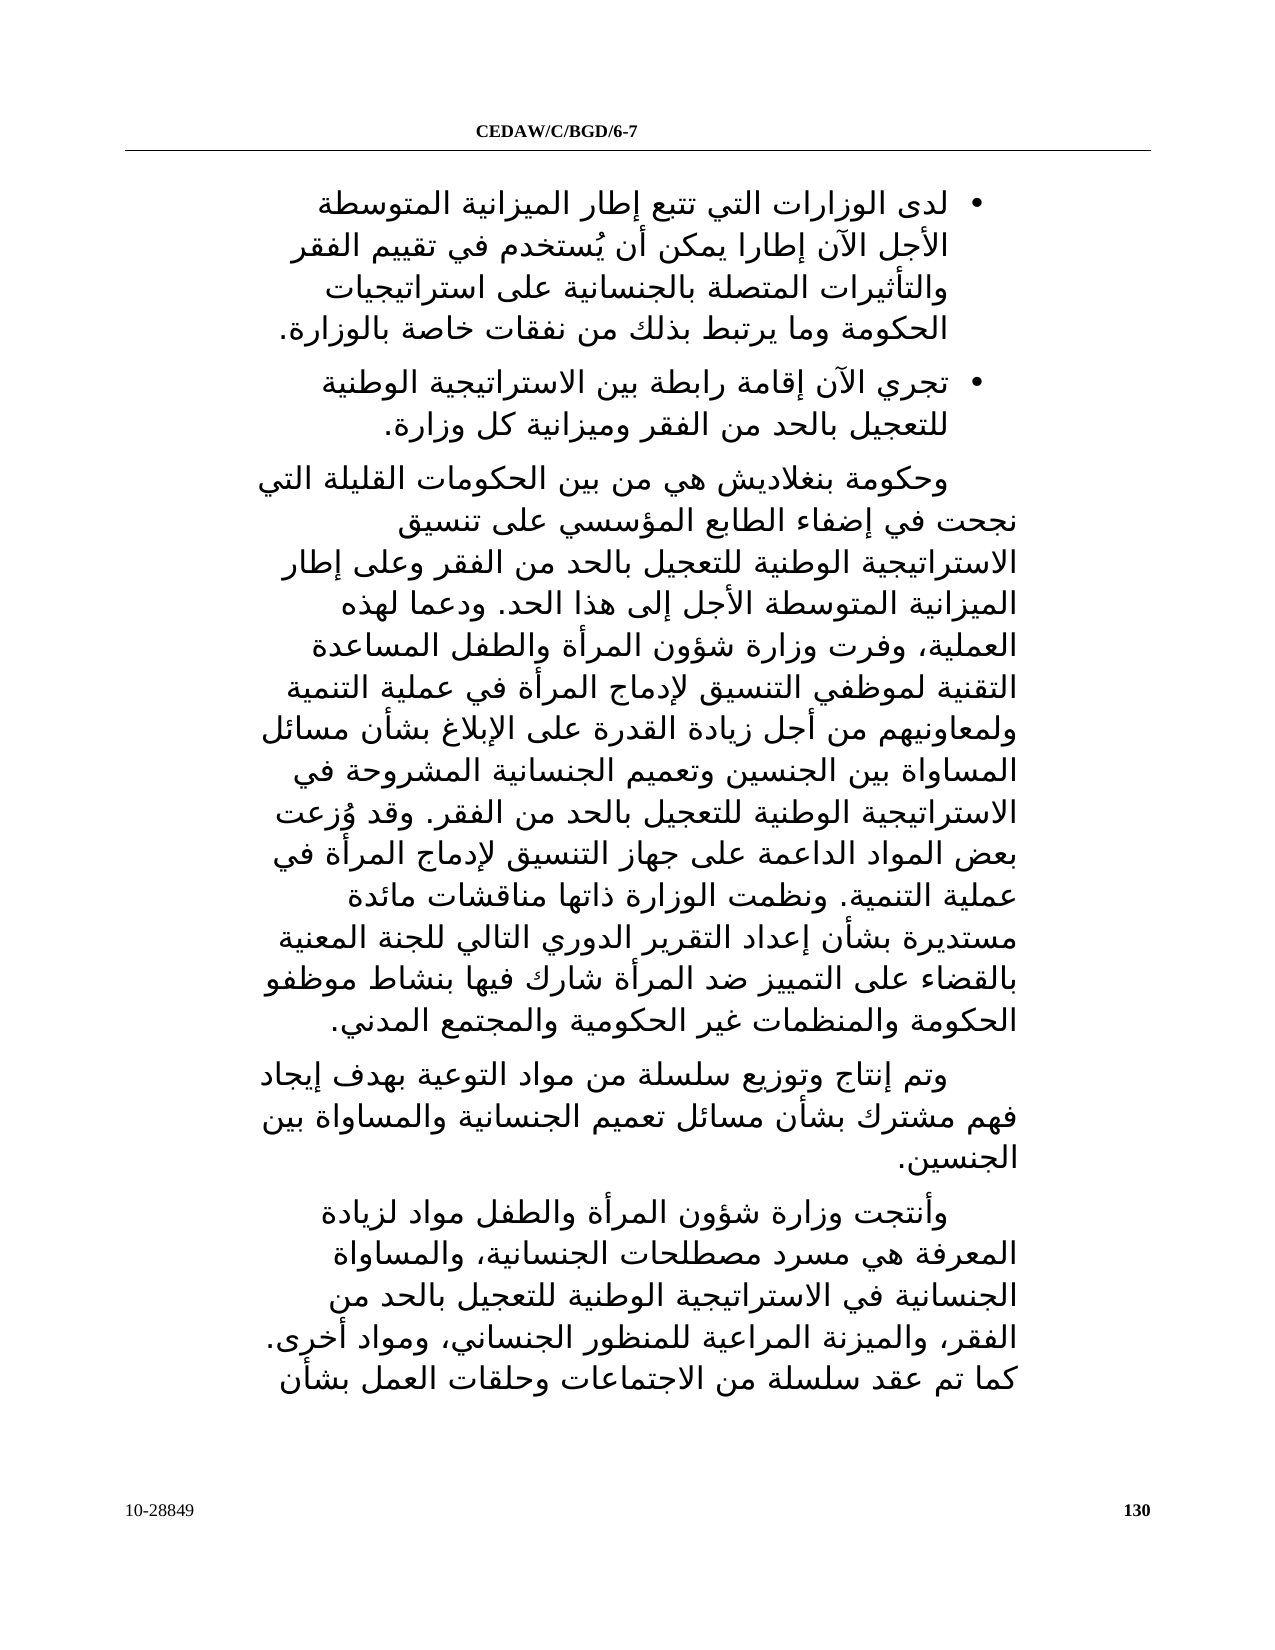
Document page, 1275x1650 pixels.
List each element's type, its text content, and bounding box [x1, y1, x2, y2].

text وحكومة بنغلاديش هي من بين الحكومات القليلة التي نجحت في إضفاء الطابع المؤسسي على تنسيق الاستراتيجية الوطنية للتعجيل بالحد من الفقر وعلى إطار الميزانية المتوسطة الأجل إلى هذا الحد. ودعما لهذه العملية، وفرت وزارة شؤون المرأة والطفل المساعدة التقنية لموظفي التنسيق لإدماج المرأة في عملية التنمية ولمعاونيهم من أجل زيادة القدرة على الإبلاغ بشأن مسائل المساواة بين الجنسين وتعميم الجنسانية المشروحة في الاستراتيجية الوطنية للتعجيل بالحد من الفقر. وقد وُزعت بعض المواد الداعمة على جهاز التنسيق لإدماج المرأة في عملية التنمية. ونظمت الوزارة ذاتها مناقشات مائدة مستديرة بشأن إعداد التقرير الدوري التالي للجنة المعنية بالقضاء على التمييز ضد المرأة شارك فيها بنشاط موظفو الحكومة والمنظمات غير الحكومية والمجتمع المدني. [256, 456, 1018, 1040]
text • تجري الآن إقامة رابطة بين الاستراتيجية الوطنية للتعجيل بالحد من الفقر وميزانية كل وزارة. [256, 361, 1018, 444]
text وتم إنتاج وتوزيع سلسلة من مواد التوعية بهدف إيجاد فهم مشترك بشأن مسائل تعميم الجنسانية والمساواة بين الجنسين. [256, 1052, 1018, 1177]
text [256, 1190, 1018, 1398]
text • لدى الوزارات التي تتبع إطار الميزانية المتوسطة الأجل الآن إطارا يمكن أن يُستخدم في تقييم الفقر والتأثيرات المتصلة بالجنسانية على استراتيجيات الحكومة وما يرتبط بذلك من نفقات خاصة بالوزارة. [256, 181, 1018, 348]
